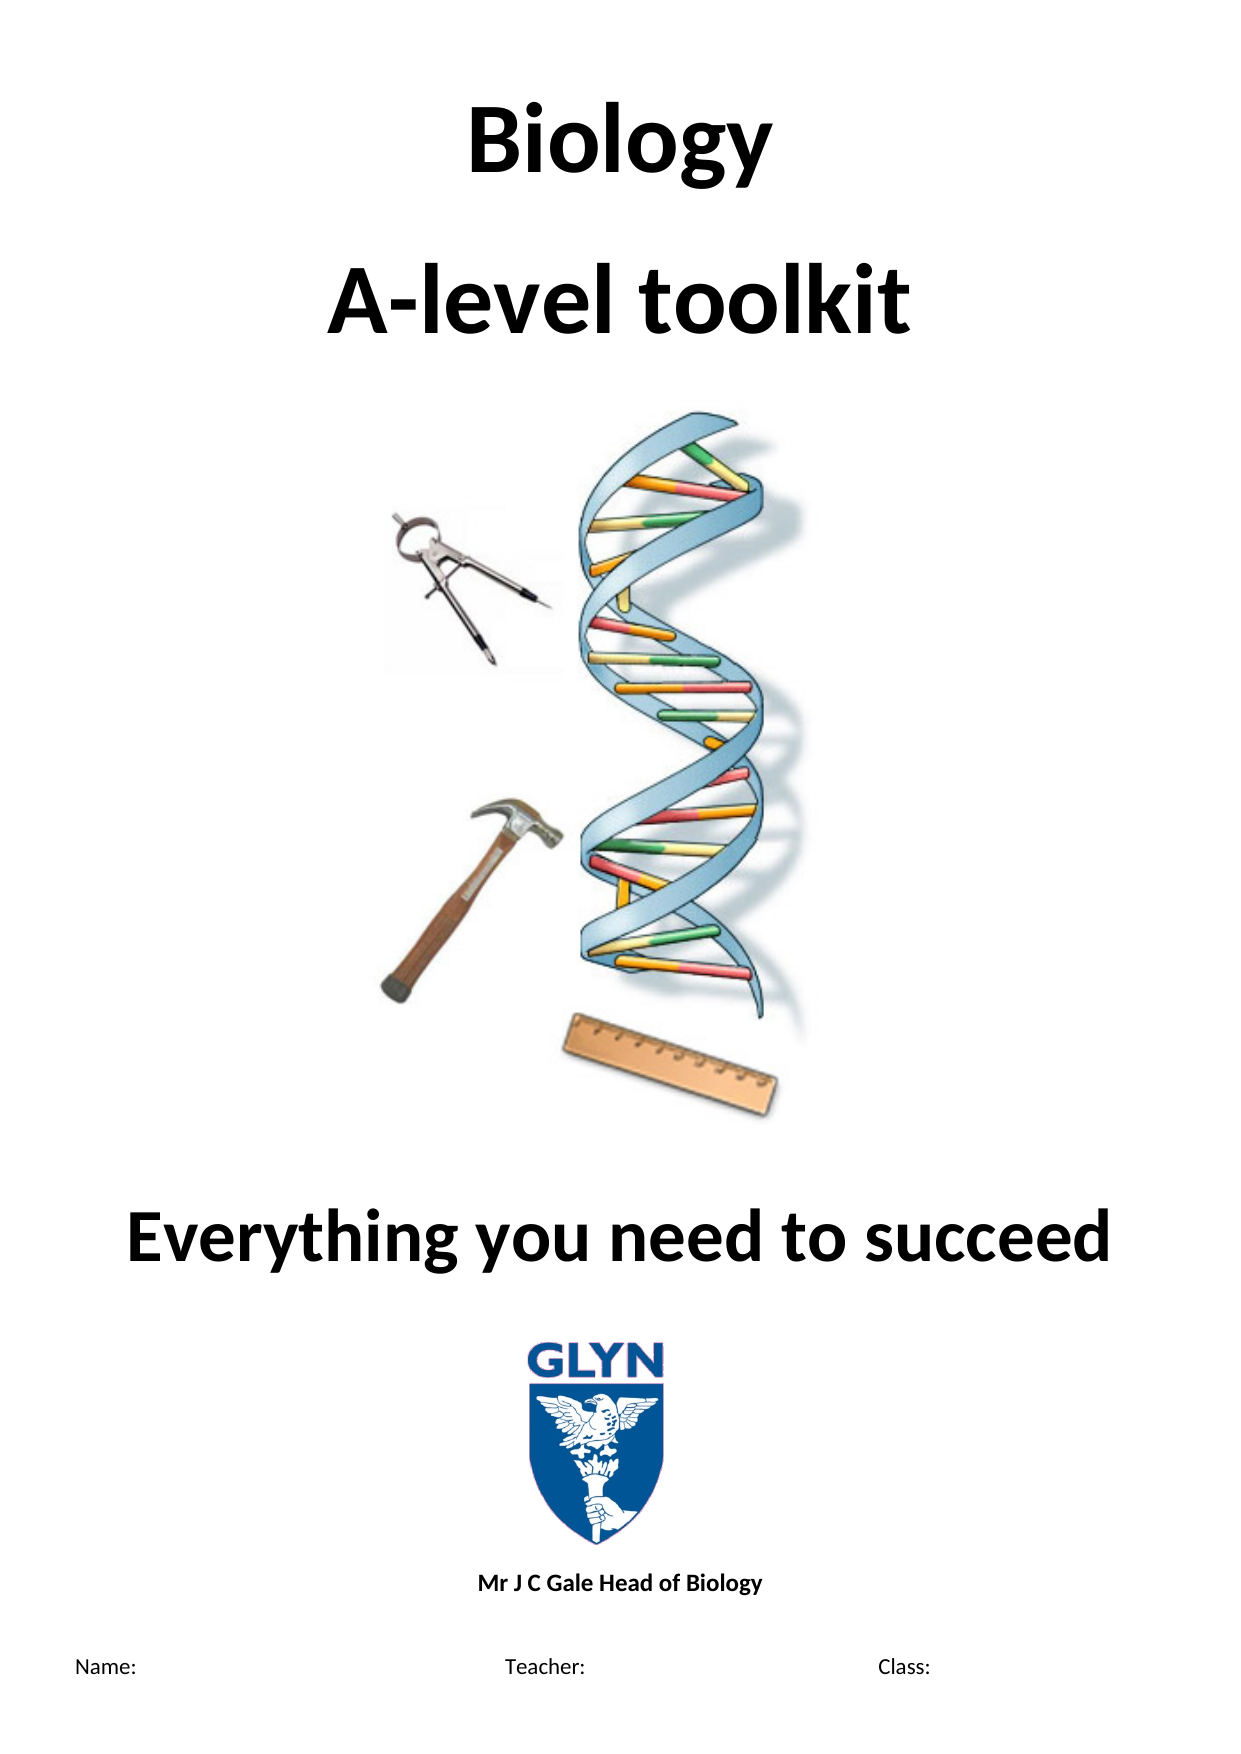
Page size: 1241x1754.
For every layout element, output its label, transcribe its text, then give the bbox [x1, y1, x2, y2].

text Biology [75, 75, 1165, 197]
text Mr J C Gale Head of Biology [75, 1567, 1165, 1597]
picture [364, 397, 876, 1164]
text Everything you need to succeed [75, 1188, 1165, 1280]
picture [521, 1337, 670, 1550]
text A-level toolkit [75, 236, 1165, 358]
